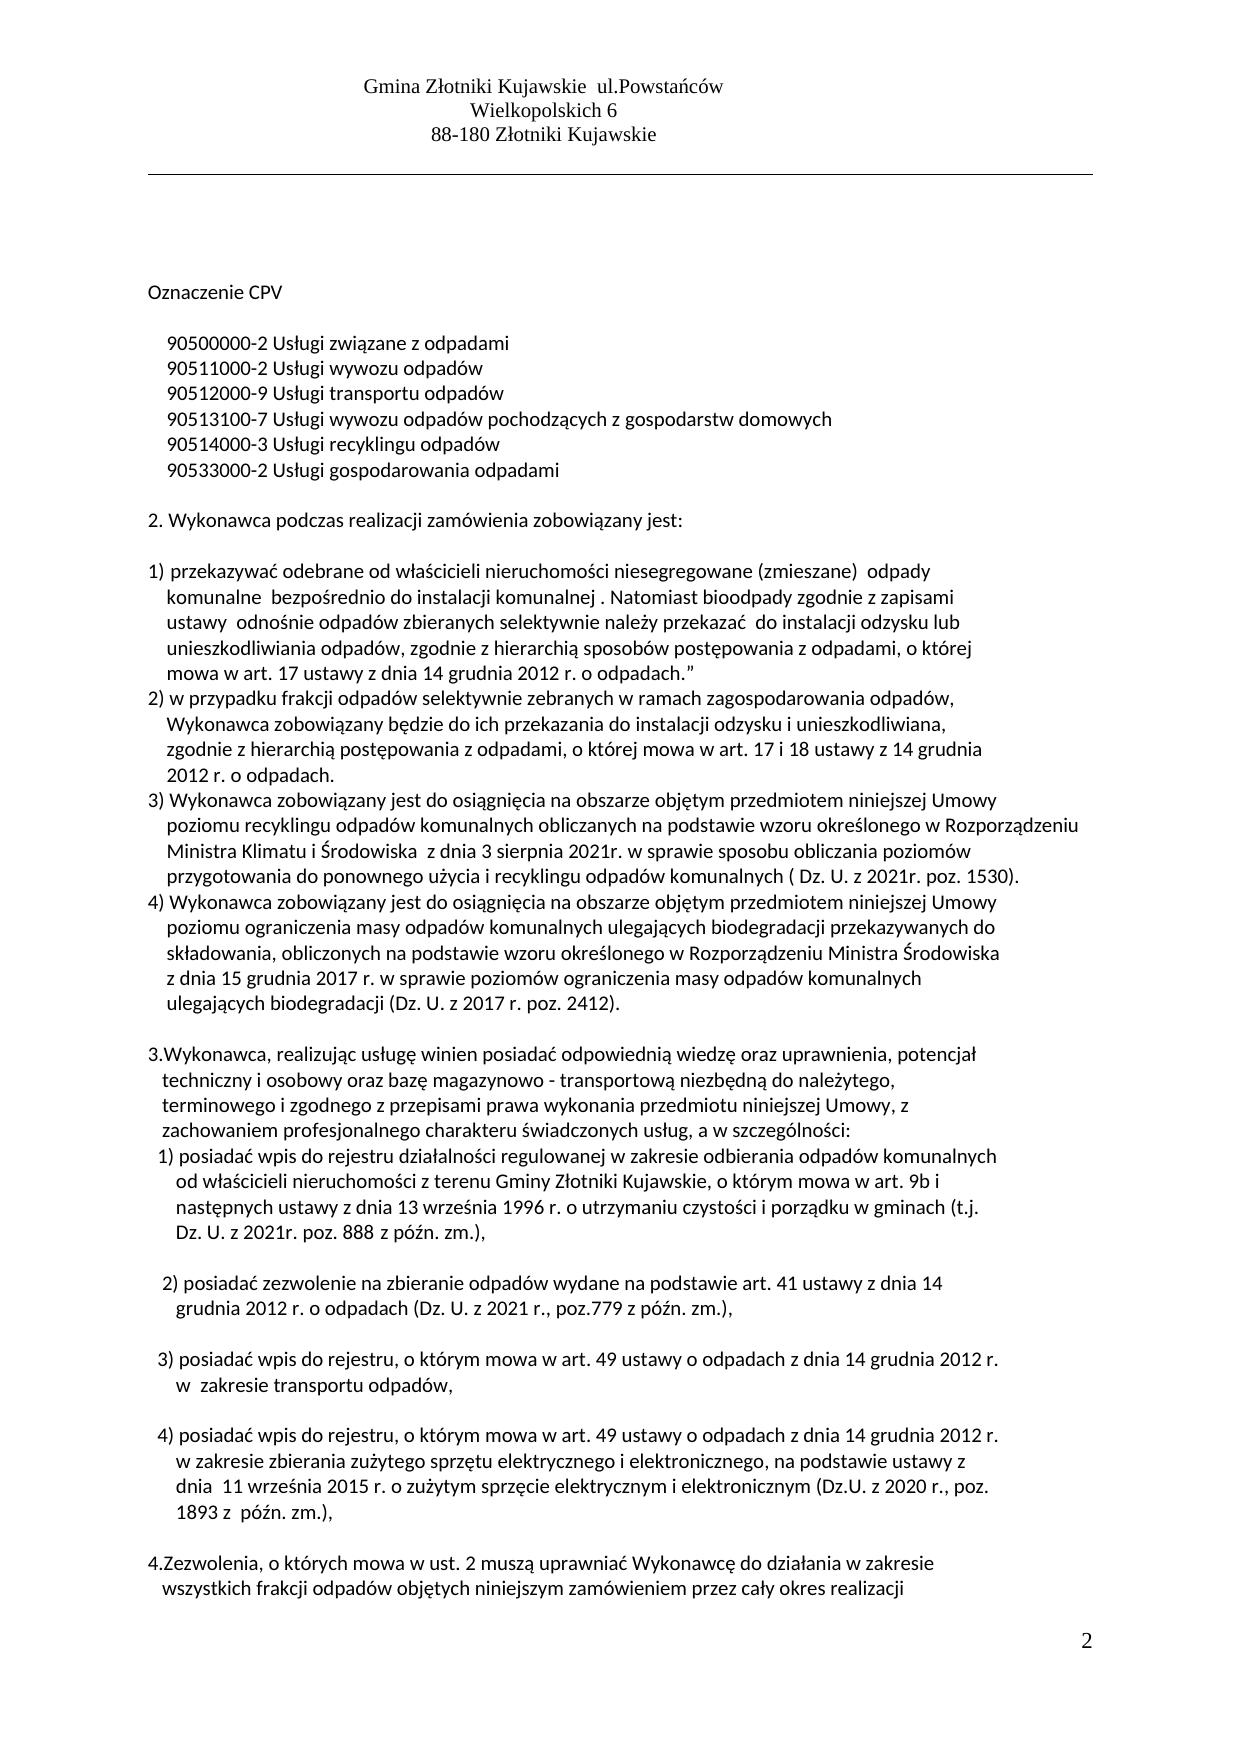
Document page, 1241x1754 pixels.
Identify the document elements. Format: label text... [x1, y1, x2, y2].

text 2. Wykonawca podczas realizacji zamówienia zobowiązany jest: [148, 508, 1093, 533]
text dnia 11 września 2015 r. o zużytym sprzęcie elektrycznym i elektronicznym (Dz.U. z 2020 r., poz. [148, 1473, 1093, 1499]
text Dz. U. z 2021r. poz. 888 z późn. zm.), [148, 1219, 1093, 1245]
text komunalne bezpośrednio do instalacji komunalnej . Natomiast bioodpady zgodnie z zapisami [148, 584, 1093, 609]
text poziomu recyklingu odpadów komunalnych obliczanych na podstawie wzoru określonego w Rozporządzeniu Ministra Klimatu i Środowiska z dnia 3 sierpnia 2021r. w sprawie sposobu obliczania poziomów przygotowania do ponownego użycia i recyklingu odpadów komunalnych ( Dz. U. z 2021r. poz. 1530). [166, 813, 1093, 889]
text 2012 r. o odpadach. [148, 762, 1093, 787]
text Wykonawca zobowiązany będzie do ich przekazania do instalacji odzysku i unieszkodliwiana, [148, 711, 1093, 736]
text 90513100-7 Usługi wywozu odpadów pochodzących z gospodarstw domowych [148, 406, 1093, 431]
text ustawy odnośnie odpadów zbieranych selektywnie należy przekazać do instalacji odzysku lub [148, 609, 1093, 635]
text Oznaczenie CPV [148, 279, 1093, 304]
text 90500000-2 Usługi związane z odpadami [148, 330, 1093, 355]
text w zakresie zbierania zużytego sprzętu elektrycznego i elektronicznego, na podstawie ustawy z [148, 1448, 1093, 1473]
text zachowaniem profesjonalnego charakteru świadczonych usług, a w szczególności: [148, 1118, 1093, 1143]
text 4) posiadać wpis do rejestru, o którym mowa w art. 49 ustawy o odpadach z dnia 14 grudnia 2012 r. [148, 1423, 1093, 1448]
text 2) w przypadku frakcji odpadów selektywnie zebranych w ramach zagospodarowania odpadów, [148, 686, 1093, 711]
text 1) posiadać wpis do rejestru działalności regulowanej w zakresie odbierania odpadów komunalnych [148, 1143, 1093, 1168]
text 90533000-2 Usługi gospodarowania odpadami [148, 457, 1093, 482]
text 3.Wykonawca, realizując usługę winien posiadać odpowiednią wiedzę oraz uprawnienia, potencjał [148, 1041, 1093, 1067]
text terminowego i zgodnego z przepisami prawa wykonania przedmiotu niniejszej Umowy, z [148, 1092, 1093, 1118]
text 1893 z późn. zm.), [148, 1499, 1093, 1524]
text unieszkodliwiania odpadów, zgodnie z hierarchią sposobów postępowania z odpadami, o której [148, 635, 1093, 660]
text 2) posiadać zezwolenie na zbieranie odpadów wydane na podstawie art. 41 ustawy z dnia 14 [148, 1270, 1093, 1296]
text mowa w art. 17 ustawy z dnia 14 grudnia 2012 r. o odpadach.” [148, 660, 1093, 686]
text poziomu ograniczenia masy odpadów komunalnych ulegających biodegradacji przekazywanych do [148, 914, 1093, 940]
text następnych ustawy z dnia 13 września 1996 r. o utrzymaniu czystości i porządku w gminach (t.j. [148, 1194, 1093, 1219]
text w zakresie transportu odpadów, [148, 1372, 1093, 1397]
text 4.Zezwolenia, o których mowa w ust. 2 muszą uprawniać Wykonawcę do działania w zakresie [148, 1550, 1093, 1575]
text 90511000-2 Usługi wywozu odpadów [148, 355, 1093, 381]
text 1) przekazywać odebrane od właścicieli nieruchomości niesegregowane (zmieszane) odpady [148, 558, 1093, 584]
text techniczny i osobowy oraz bazę magazynowo - transportową niezbędną do należytego, [148, 1067, 1093, 1092]
text ulegających biodegradacji (Dz. U. z 2017 r. poz. 2412). [148, 991, 1093, 1016]
text 90512000-9 Usługi transportu odpadów [148, 381, 1093, 406]
text 90514000-3 Usługi recyklingu odpadów [148, 431, 1093, 457]
text 3) posiadać wpis do rejestru, o którym mowa w art. 49 ustawy o odpadach z dnia 14 grudnia 2012 r. [148, 1346, 1093, 1372]
text zgodnie z hierarchią postępowania z odpadami, o której mowa w art. 17 i 18 ustawy z 14 grudnia [148, 736, 1093, 762]
text składowania, obliczonych na podstawie wzoru określonego w Rozporządzeniu Ministra Środowiska [148, 940, 1093, 965]
text wszystkich frakcji odpadów objętych niniejszym zamówieniem przez cały okres realizacji [148, 1575, 1093, 1601]
text 3) Wykonawca zobowiązany jest do osiągnięcia na obszarze objętym przedmiotem niniejszej Umowy [148, 787, 1093, 813]
text grudnia 2012 r. o odpadach (Dz. U. z 2021 r., poz.779 z późn. zm.), [148, 1296, 1093, 1321]
text 4) Wykonawca zobowiązany jest do osiągnięcia na obszarze objętym przedmiotem niniejszej Umowy [148, 889, 1093, 914]
text z dnia 15 grudnia 2017 r. w sprawie poziomów ograniczenia masy odpadów komunalnych [148, 965, 1093, 991]
text od właścicieli nieruchomości z terenu Gminy Złotniki Kujawskie, o którym mowa w art. 9b i [148, 1168, 1093, 1194]
